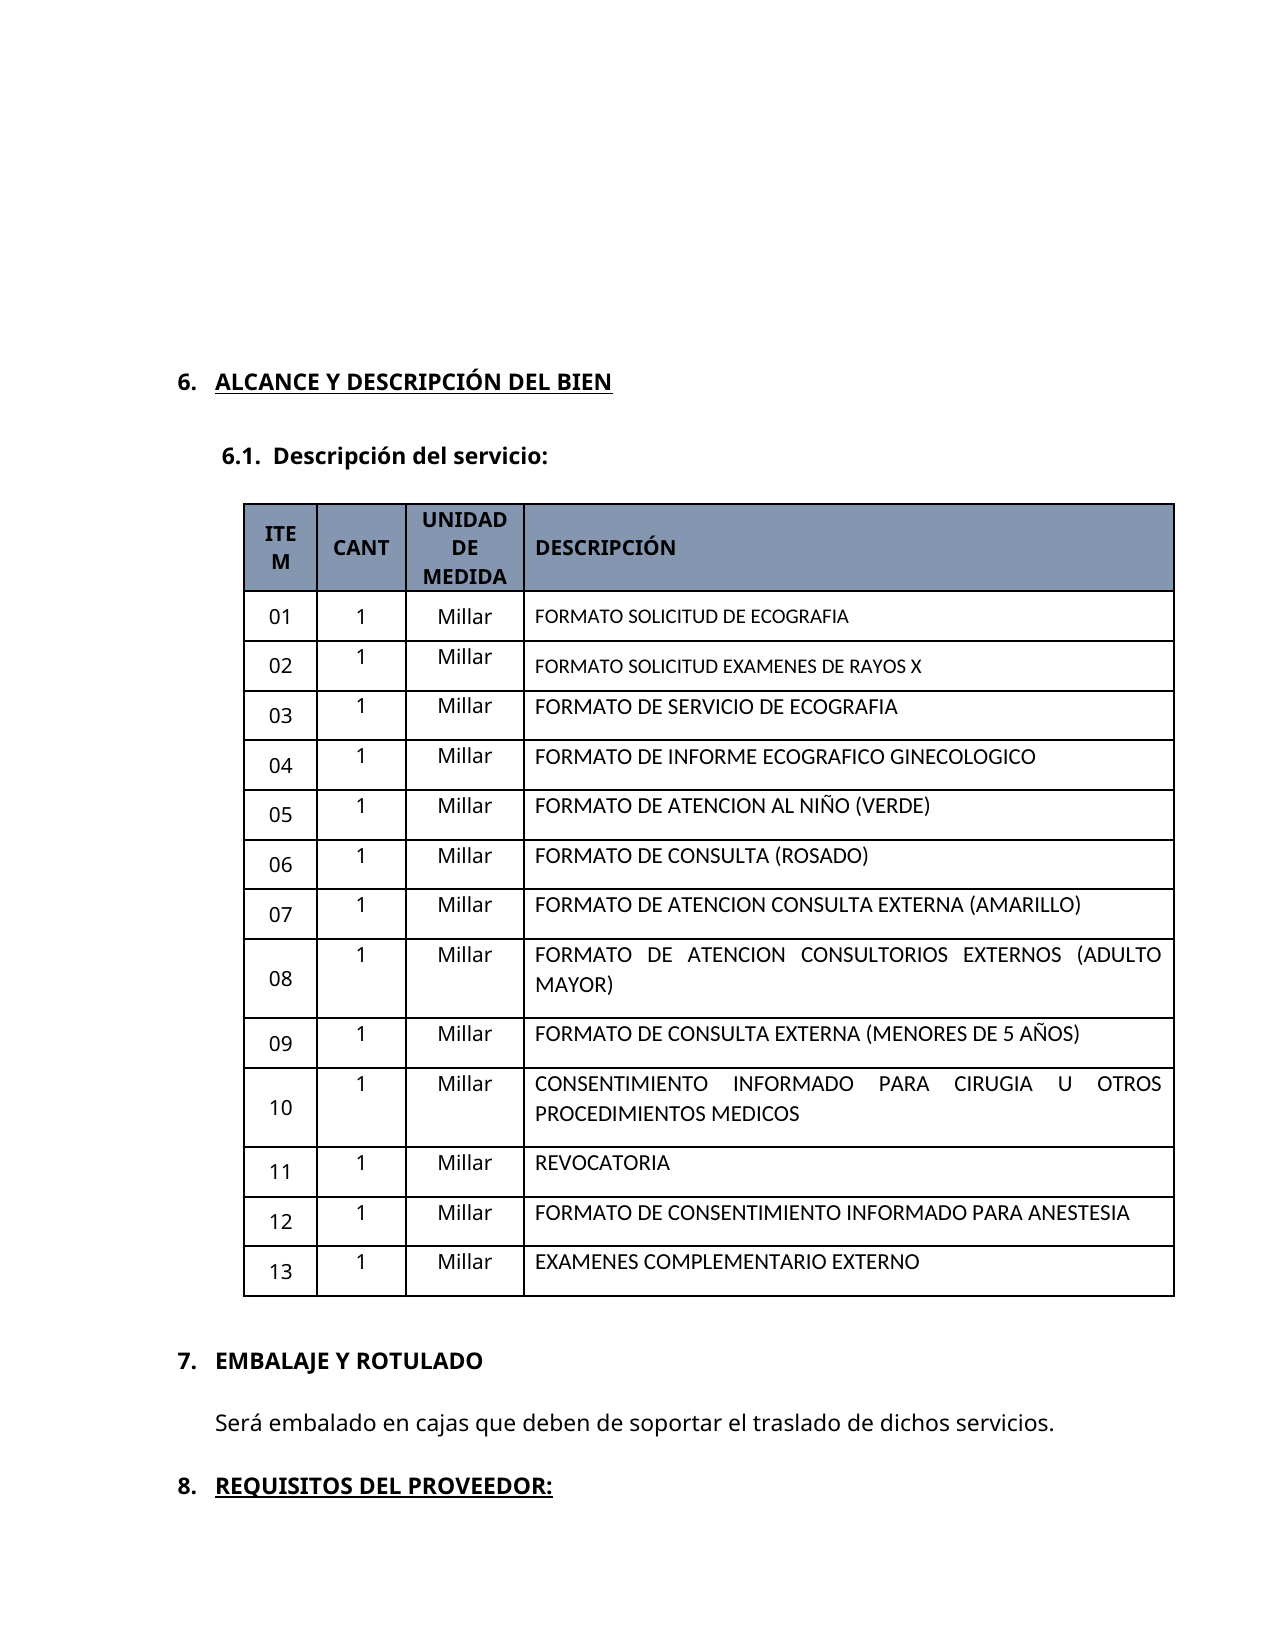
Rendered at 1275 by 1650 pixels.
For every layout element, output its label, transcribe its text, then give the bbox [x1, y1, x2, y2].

table_cell Millar [407, 592, 523, 640]
table_cell 1 [318, 1198, 405, 1245]
table_cell 1 [318, 791, 405, 839]
table_cell 05 [245, 791, 316, 839]
table_cell Millar [407, 1148, 523, 1196]
table_cell 01 [245, 592, 316, 640]
table_header ITEM [245, 505, 316, 590]
table_cell Millar [407, 940, 523, 1017]
table_cell 1 [318, 642, 405, 689]
table_header DESCRIPCIÓN [525, 505, 1173, 590]
table_cell FORMATO DE ATENCION CONSULTORIOS EXTERNOS (ADULTO MAYOR) [525, 940, 1173, 1017]
table_cell CONSENTIMIENTO INFORMADO PARA CIRUGIA U OTROS PROCEDIMIENTOS MEDICOS [525, 1069, 1173, 1146]
table_cell 1 [318, 1019, 405, 1067]
table_cell 1 [318, 592, 405, 640]
table_cell Millar [407, 1069, 523, 1146]
table_cell 1 [318, 1148, 405, 1196]
table_cell 08 [245, 940, 316, 1017]
table_cell Millar [407, 692, 523, 739]
table_cell FORMATO DE CONSULTA EXTERNA (MENORES DE 5 AÑOS) [525, 1019, 1173, 1067]
table_cell 07 [245, 890, 316, 938]
table_cell 04 [245, 741, 316, 789]
table_cell 1 [318, 940, 405, 1017]
table_cell Millar [407, 741, 523, 789]
table_cell 03 [245, 692, 316, 739]
table_cell 1 [318, 741, 405, 789]
table_cell Millar [407, 890, 523, 938]
table_cell FORMATO DE ATENCION CONSULTA EXTERNA (AMARILLO) [525, 890, 1173, 938]
table_cell 09 [245, 1019, 316, 1067]
table_cell 13 [245, 1247, 316, 1295]
table_header UNIDAD DE MEDIDA [407, 505, 523, 590]
table_cell FORMATO DE INFORME ECOGRAFICO GINECOLOGICO [525, 741, 1173, 789]
table_cell 1 [318, 692, 405, 739]
table_cell EXAMENES COMPLEMENTARIO EXTERNO [525, 1247, 1173, 1295]
table_cell REVOCATORIA [525, 1148, 1173, 1196]
table_cell Millar [407, 642, 523, 689]
table_cell Millar [407, 1198, 523, 1245]
table_cell FORMATO DE CONSULTA (ROSADO) [525, 841, 1173, 888]
table_cell Millar [407, 1247, 523, 1295]
table_cell 10 [245, 1069, 316, 1146]
table_cell 1 [318, 1247, 405, 1295]
table_cell Millar [407, 841, 523, 888]
table_cell 12 [245, 1198, 316, 1245]
table_cell 1 [318, 841, 405, 888]
list 6.1. Descripción del servicio: [222, 440, 1098, 471]
table_header CANT [318, 505, 405, 590]
table_cell FORMATO DE CONSENTIMIENTO INFORMADO PARA ANESTESIA [525, 1198, 1173, 1245]
table_cell 11 [245, 1148, 316, 1196]
list ALCANCE Y DESCRIPCIÓN DEL BIEN [177, 366, 1098, 398]
table_cell FORMATO DE SERVICIO DE ECOGRAFIA [525, 692, 1173, 739]
table_cell FORMATO DE ATENCION AL NIÑO (VERDE) [525, 791, 1173, 839]
table_cell 06 [245, 841, 316, 888]
table_cell FORMATO SOLICITUD EXAMENES DE RAYOS X [525, 642, 1173, 689]
list EMBALAJE Y ROTULADO [177, 1345, 1098, 1376]
table_cell Millar [407, 791, 523, 839]
list REQUISITOS DEL PROVEEDOR: [177, 1470, 1098, 1501]
table_cell 1 [318, 1069, 405, 1146]
table_cell 1 [318, 890, 405, 938]
table_cell Millar [407, 1019, 523, 1067]
text Será embalado en cajas que deben de soportar el traslado de dichos servicios. [215, 1407, 1098, 1439]
table_cell 02 [245, 642, 316, 689]
table_cell FORMATO SOLICITUD DE ECOGRAFIA [525, 592, 1173, 640]
